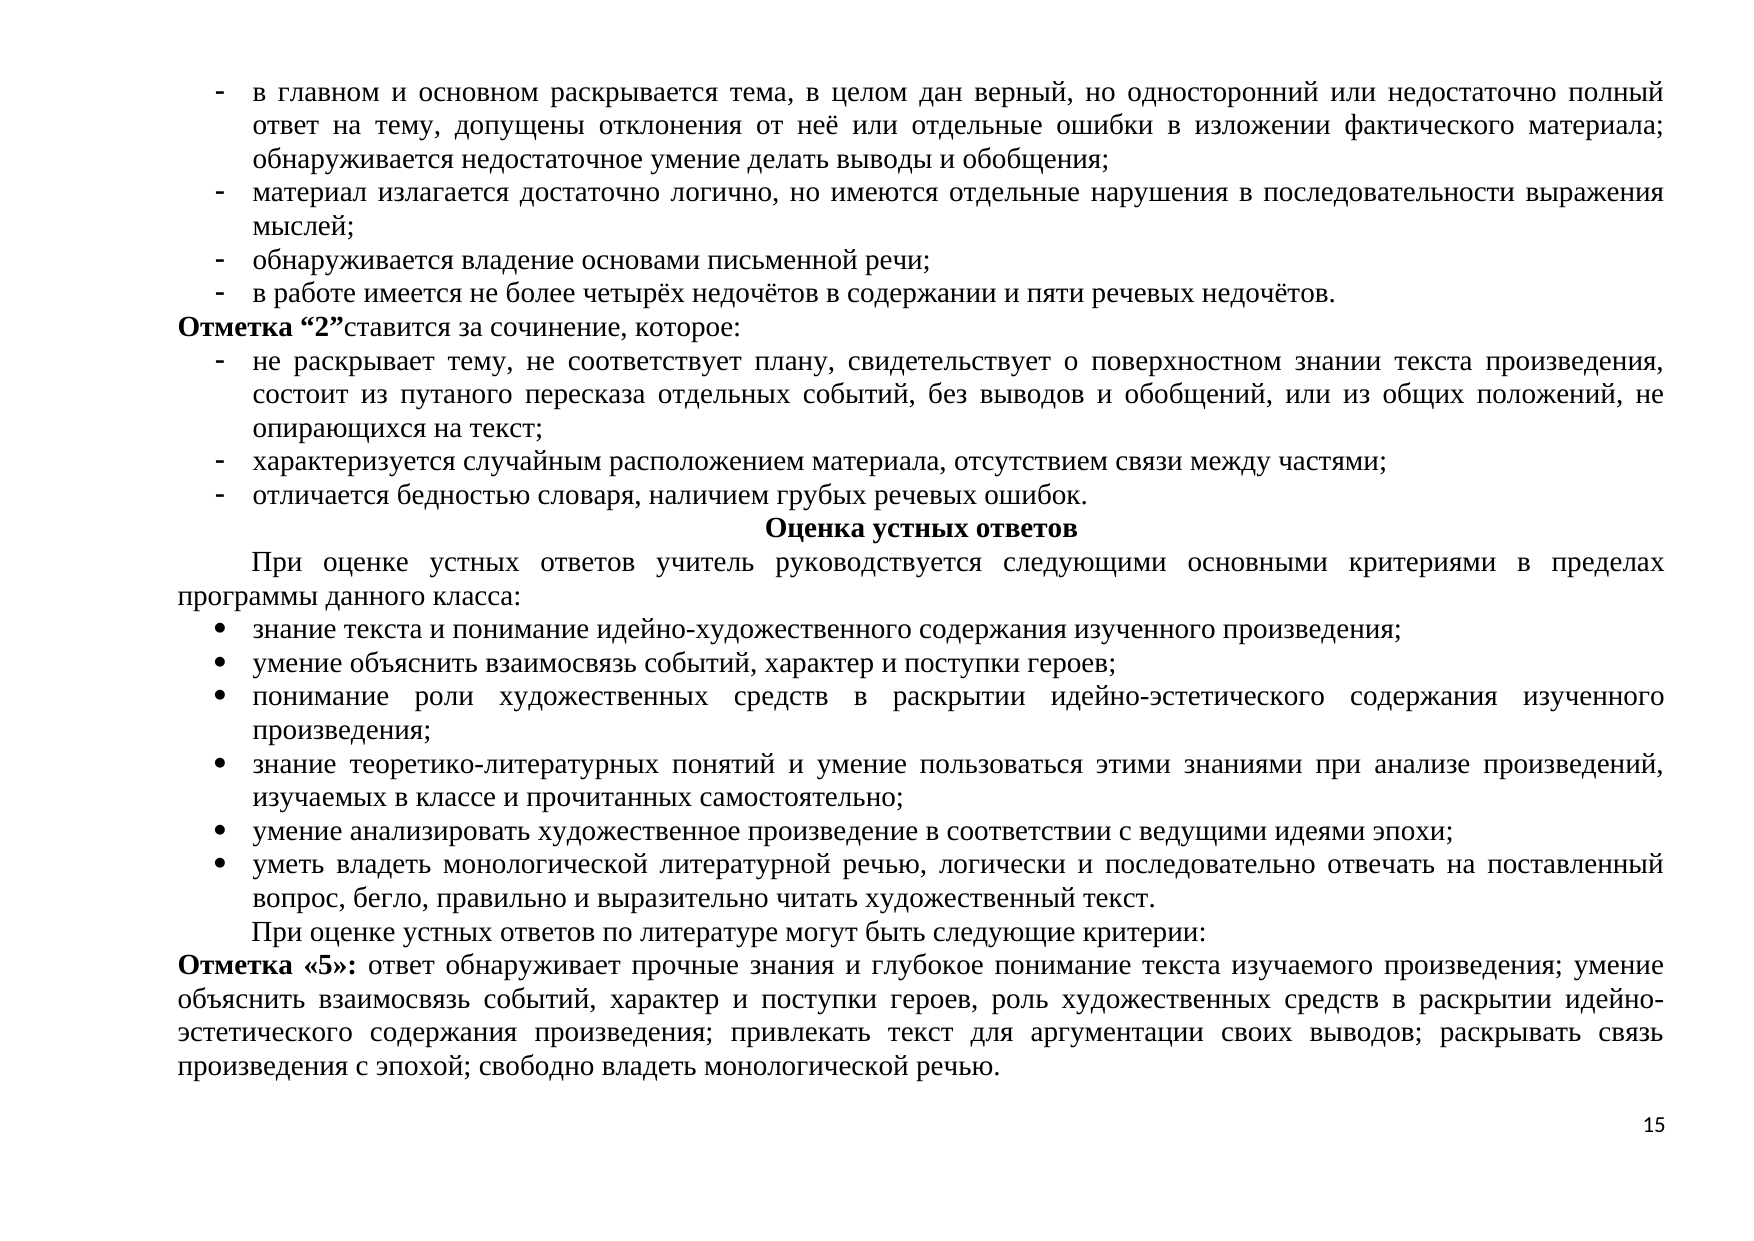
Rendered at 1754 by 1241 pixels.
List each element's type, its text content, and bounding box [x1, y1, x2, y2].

list в главном и основном раскрывается тема, в целом дан верный, но односторонний или недостаточно полный ответ на тему, допущены отклонения от неё или отдельные ошибки в изложении фактического материала; обнаруживается недостаточное умение делать выводы и обобщения; [215, 74, 1665, 174]
list в работе имеется не более четырёх недочётов в содержании и пяти речевых недочётов. [215, 275, 1665, 309]
text Оценка устных ответов [177, 511, 1665, 544]
list характеризуется случайным расположением материала, отсутствием связи между частями; [215, 443, 1665, 477]
text Отметка “2”ставится за сочинение, которое: [177, 309, 1665, 343]
list знание теоретико-литературных понятий и умение пользоваться этими знаниями при анализе произведений, изучаемых в классе и прочитанных самостоятельно; [215, 746, 1665, 813]
text При оценке устных ответов по литературе могут быть следующие критерии: [177, 914, 1665, 947]
list материал излагается достаточно логично, но имеются отдельные нарушения в последовательности выражения мыслей; [215, 174, 1665, 242]
list отличается бедностью словаря, наличием грубых речевых ошибок. [215, 477, 1665, 511]
text При оценке устных ответов учитель руководствуется следующими основными критериями в пределах программы данного класса: [177, 544, 1665, 611]
list умение объяснить взаимосвязь событий, характер и поступки героев; [215, 645, 1665, 678]
list обнаруживается владение основами письменной речи; [215, 242, 1665, 275]
list не раскрывает тему, не соответствует плану, свидетельствует о поверхностном знании текста произведения, состоит из путаного пересказа отдельных событий, без выводов и обобщений, или из общих положений, не опирающихся на текст; [215, 343, 1665, 443]
text Отметка «5»: ответ обнаруживает прочные знания и глубокое понимание текста изучаемого произведения; умение объяснить взаимосвязь событий, характер и поступки героев, роль художественных средств в раскрытии идейно-эстетического содержания произведения; привлекать текст для аргументации своих выводов; раскрывать связь произведения с эпохой; свободно владеть монологической речью. [177, 947, 1665, 1081]
list понимание роли художественных средств в раскрытии идейно-эстетического содержания изученного произведения; [215, 678, 1665, 746]
list умение анализировать художественное произведение в соответствии с ведущими идеями эпохи; [215, 813, 1665, 847]
list знание текста и понимание идейно-художественного содержания изученного произведения; [215, 611, 1665, 645]
list уметь владеть монологической литературной речью, логически и последовательно отвечать на поставленный вопрос, бегло, правильно и выразительно читать художественный текст. [215, 847, 1665, 914]
